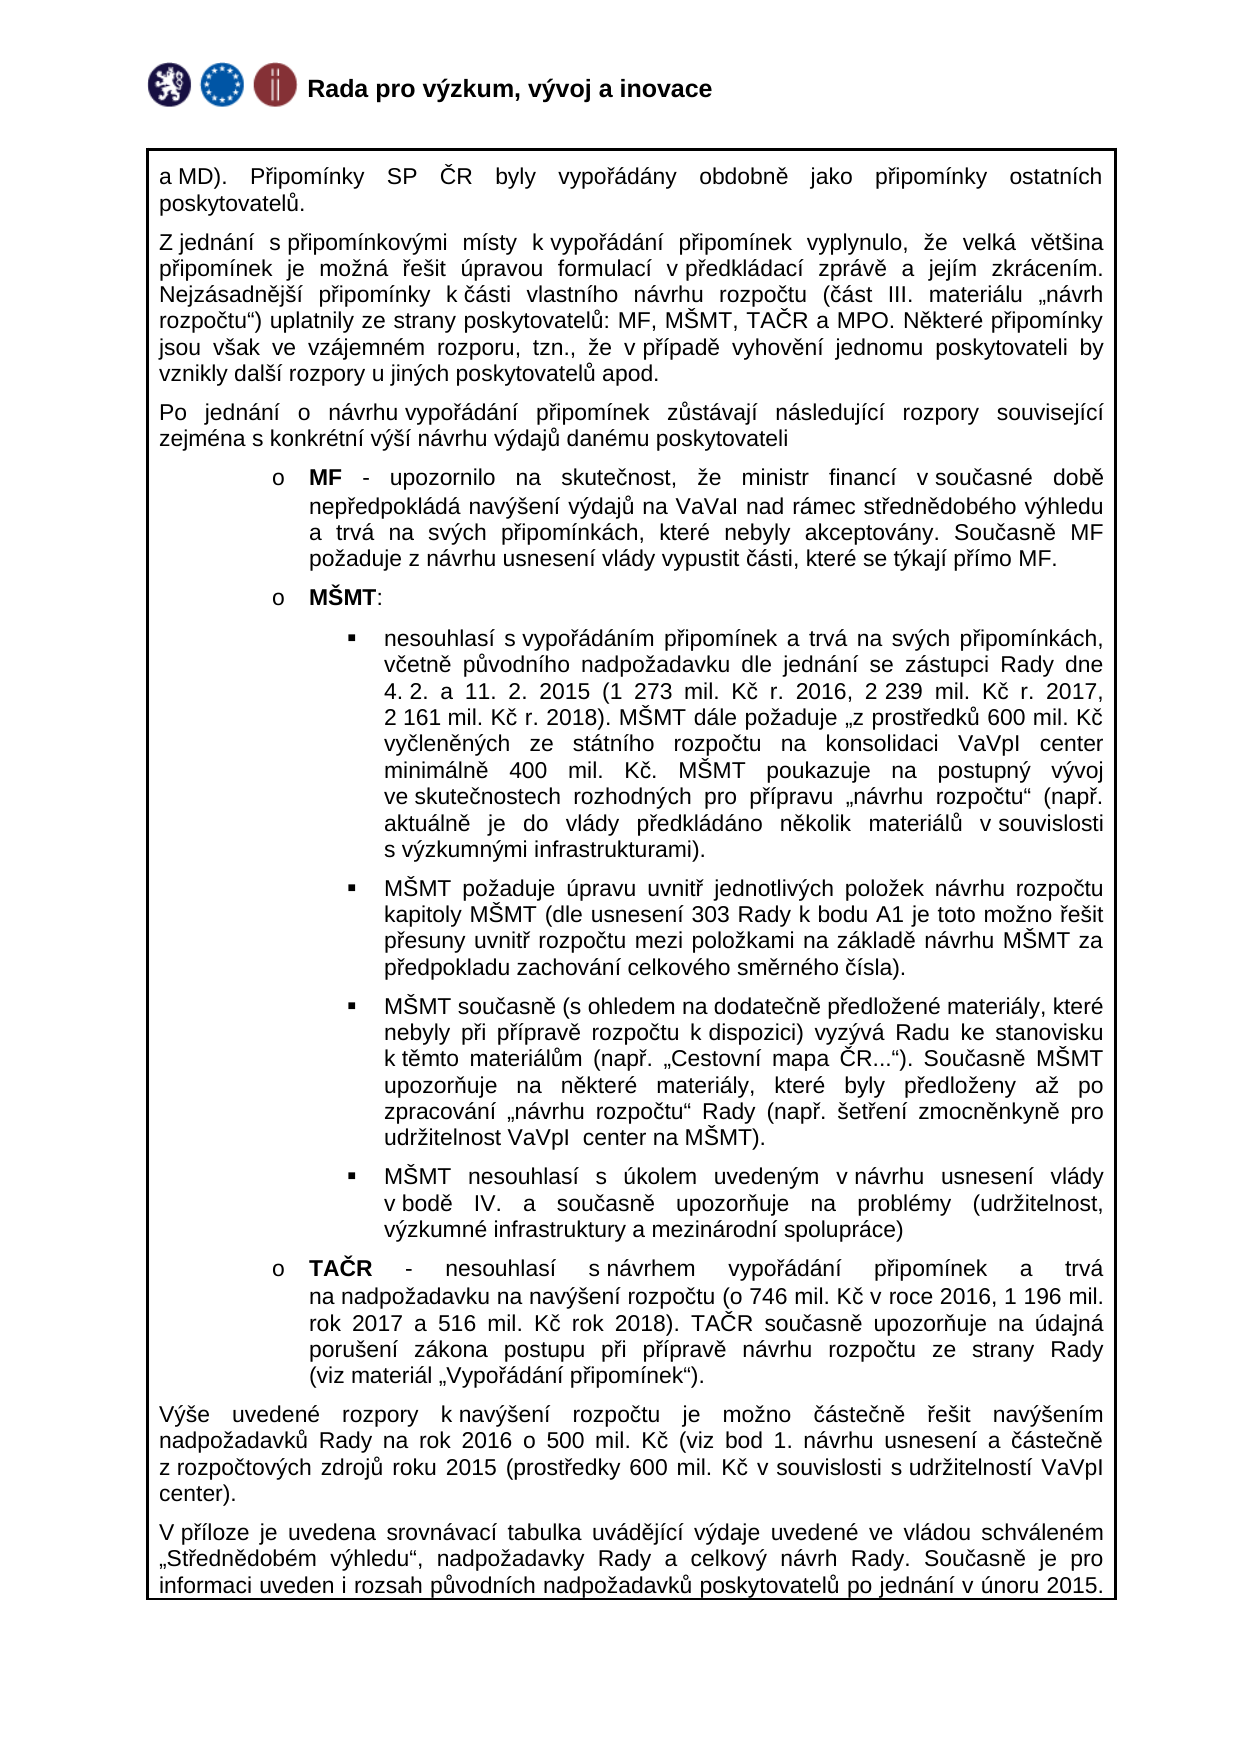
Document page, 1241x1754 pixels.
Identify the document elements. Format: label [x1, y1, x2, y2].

picture [147, 62, 298, 108]
table_cell [149, 151, 1114, 1598]
